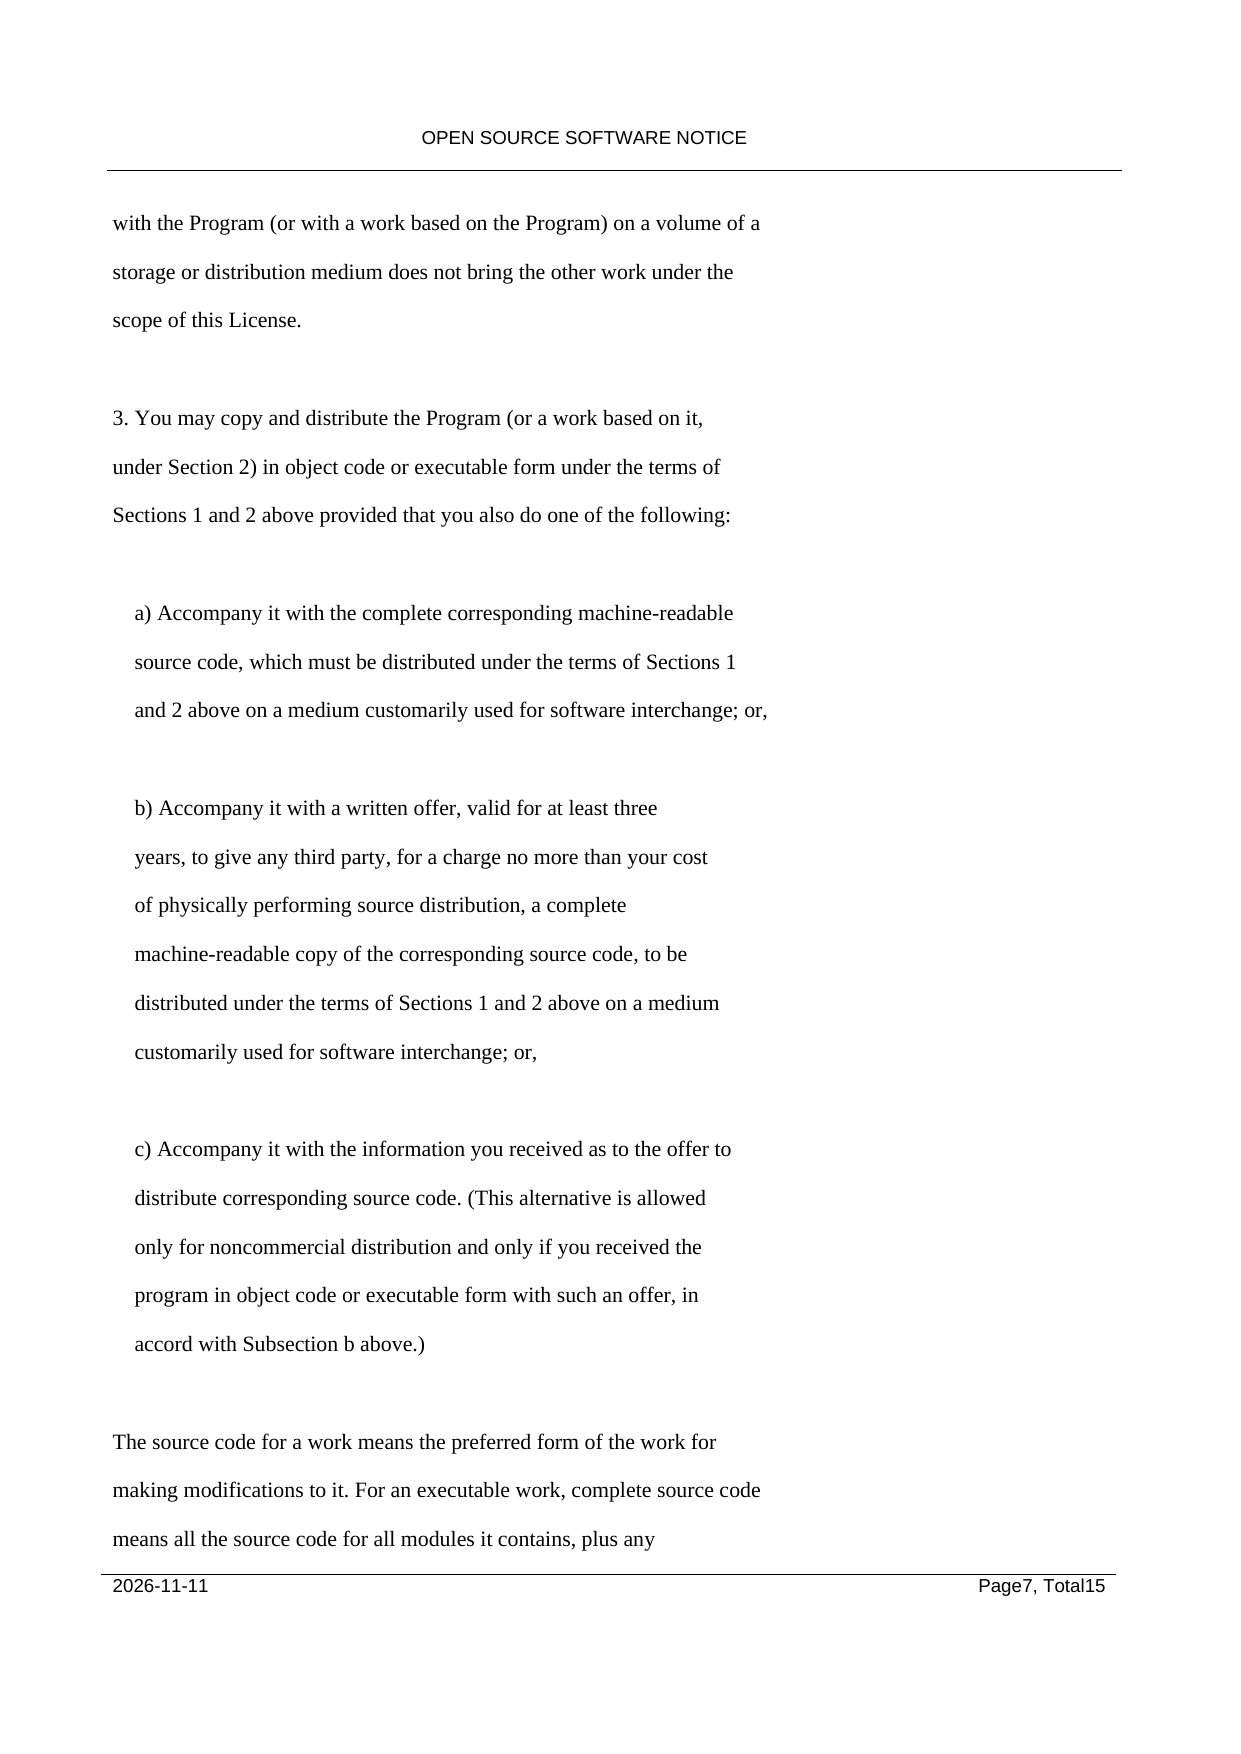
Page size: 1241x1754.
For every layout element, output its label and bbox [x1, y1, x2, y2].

text [112, 206, 1128, 1555]
